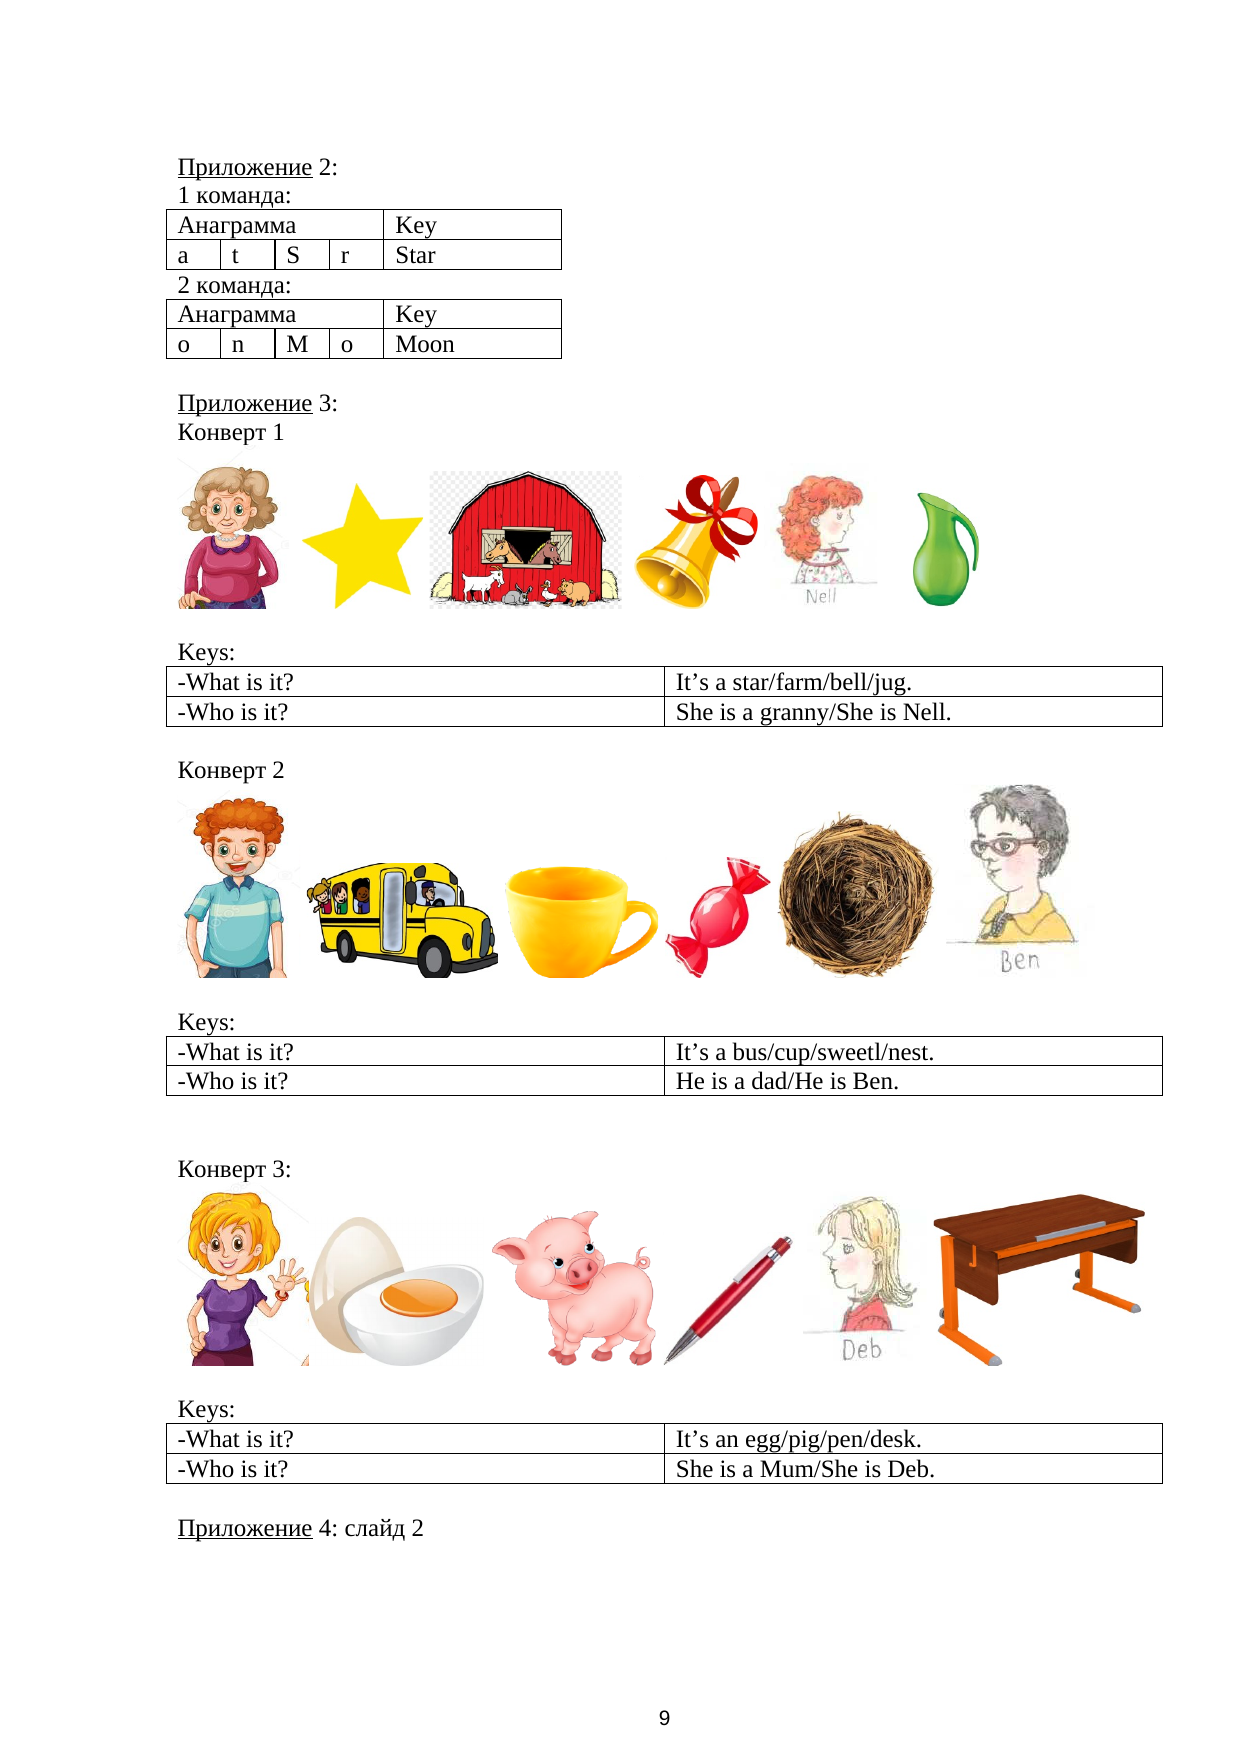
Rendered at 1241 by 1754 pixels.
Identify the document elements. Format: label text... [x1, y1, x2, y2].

picture [504, 864, 659, 978]
table_cell M [276, 329, 329, 358]
text Конверт 3: [177, 1154, 1152, 1182]
table_cell -Who is it? [167, 697, 664, 726]
table_header It’s a bus/cup/sweetl/nest. [665, 1037, 1162, 1065]
picture [301, 483, 424, 609]
picture [429, 471, 622, 609]
table_cell Moon [384, 329, 561, 358]
table_cell She is a granny/She is Nell. [665, 697, 1162, 726]
text Конверт 1 [177, 417, 1152, 445]
table_header -What is it? [167, 1424, 664, 1453]
text Keys: [177, 637, 1152, 666]
picture [662, 1232, 797, 1366]
picture [665, 857, 771, 978]
picture [177, 1182, 484, 1366]
table_cell r [330, 240, 383, 269]
table_cell o [167, 329, 220, 358]
text Приложение 2: [177, 152, 1152, 180]
table_cell S [276, 240, 329, 269]
table_cell o [330, 329, 383, 358]
picture [933, 1192, 1145, 1366]
picture [634, 475, 758, 609]
picture [884, 488, 1005, 609]
table_cell t [221, 240, 274, 269]
table_cell a [167, 240, 220, 269]
text Приложение 4: слайд 2 [177, 1513, 1152, 1541]
table_header Key [384, 210, 561, 239]
text 1 команда: [177, 180, 1152, 209]
text Приложение 3: [177, 388, 1152, 417]
table_cell -Who is it? [167, 1066, 664, 1095]
picture [306, 863, 498, 978]
text 2 команда: [177, 270, 1152, 298]
picture [777, 811, 940, 978]
table_cell Star [384, 240, 561, 269]
picture [177, 790, 301, 978]
text Keys: [177, 1394, 1152, 1423]
table_cell n [221, 329, 274, 358]
table_header Анаграмма [167, 300, 383, 328]
table_header -What is it? [167, 1037, 664, 1065]
table_cell -Who is it? [167, 1454, 664, 1483]
table_header It’s an egg/pig/pen/desk. [665, 1424, 1162, 1453]
picture [490, 1210, 656, 1366]
picture [177, 445, 290, 609]
table_cell She is a Mum/She is Deb. [665, 1454, 1162, 1483]
text Keys: [177, 1007, 1152, 1036]
text Конверт 2 [177, 756, 1152, 784]
table_header Key [384, 300, 561, 328]
table_header -What is it? [167, 667, 664, 696]
table_cell He is a dad/He is Ben. [665, 1066, 1162, 1095]
table_header It’s a star/farm/bell/jug. [665, 667, 1162, 696]
table_header Анаграмма [167, 210, 383, 239]
